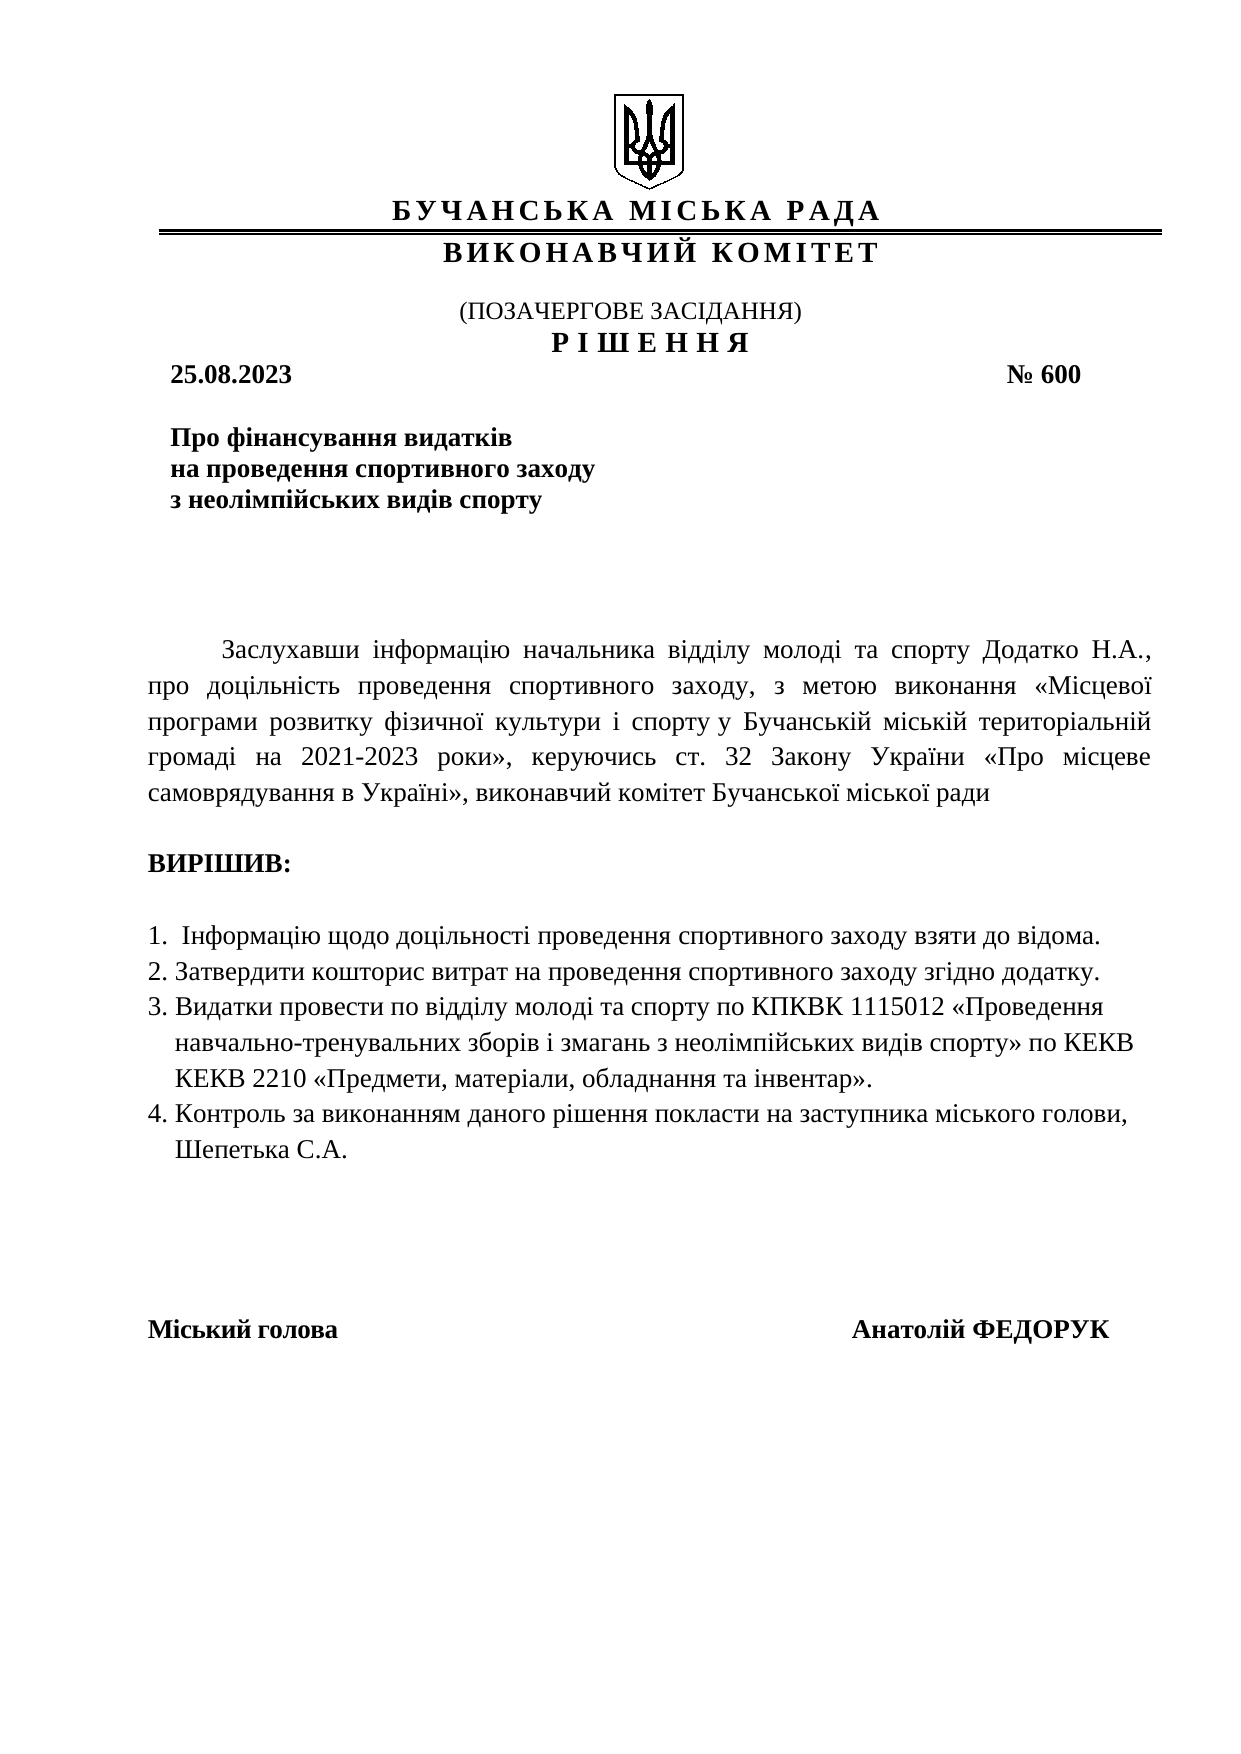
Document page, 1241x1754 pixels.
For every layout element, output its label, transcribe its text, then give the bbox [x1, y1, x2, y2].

text 3. Видатки провести по відділу молоді та спорту по КПКВК 1115012 «Проведення [148, 990, 1152, 1022]
text 1. Інформацію щодо доцільності проведення спортивного заходу взяти до відома. [148, 919, 1152, 950]
text навчально-тренувальних зборів і змагань з неолімпійських видів спорту» по КЕКВ [148, 1026, 1152, 1057]
text 2. Затвердити кошторис витрат на проведення спортивного заходу згідно додатку. [148, 955, 1152, 986]
text КЕКВ 2210 «Предмети, матеріали, обладнання та інвентар». [148, 1062, 1152, 1093]
text РІШЕННЯ [148, 325, 1152, 358]
table_header 25.08.2023 Про фінансування видатків на проведення спортивного заходу з неолімпійських видів спорту [159, 359, 989, 545]
text Міський голова Анатолій ФЕДОРУК [148, 1313, 1152, 1344]
text 4. Контроль за виконанням даного рішення покласти на заступника міського голови, [148, 1098, 1152, 1129]
table_header ВИКОНАВЧИЙ КОМІТЕТ [159, 235, 1162, 268]
text БУЧАНСЬКА МІСЬКА РАДА [295, 193, 1152, 227]
text (ПОЗАЧЕРГОВЕ ЗАСІДАННЯ) [103, 296, 1152, 325]
text ВИРІШИВ: [148, 847, 1152, 879]
text Шепетька С.А. [148, 1133, 1152, 1164]
table_header № 600 [989, 359, 1193, 545]
text Заслухавши інформацію начальника відділу молоді та спорту Додатко Н.А., про доцільність проведення спортивного заходу, з метою виконання «Місцевої програми розвитку фізичної культури і спорту у Бучанській міській територіальній громаді на 2021-2023 роки», керуючись ст. 32 Закону України «Про місцеве самоврядування в Україні», виконавчий комітет Бучанської міської ради [148, 633, 1152, 807]
